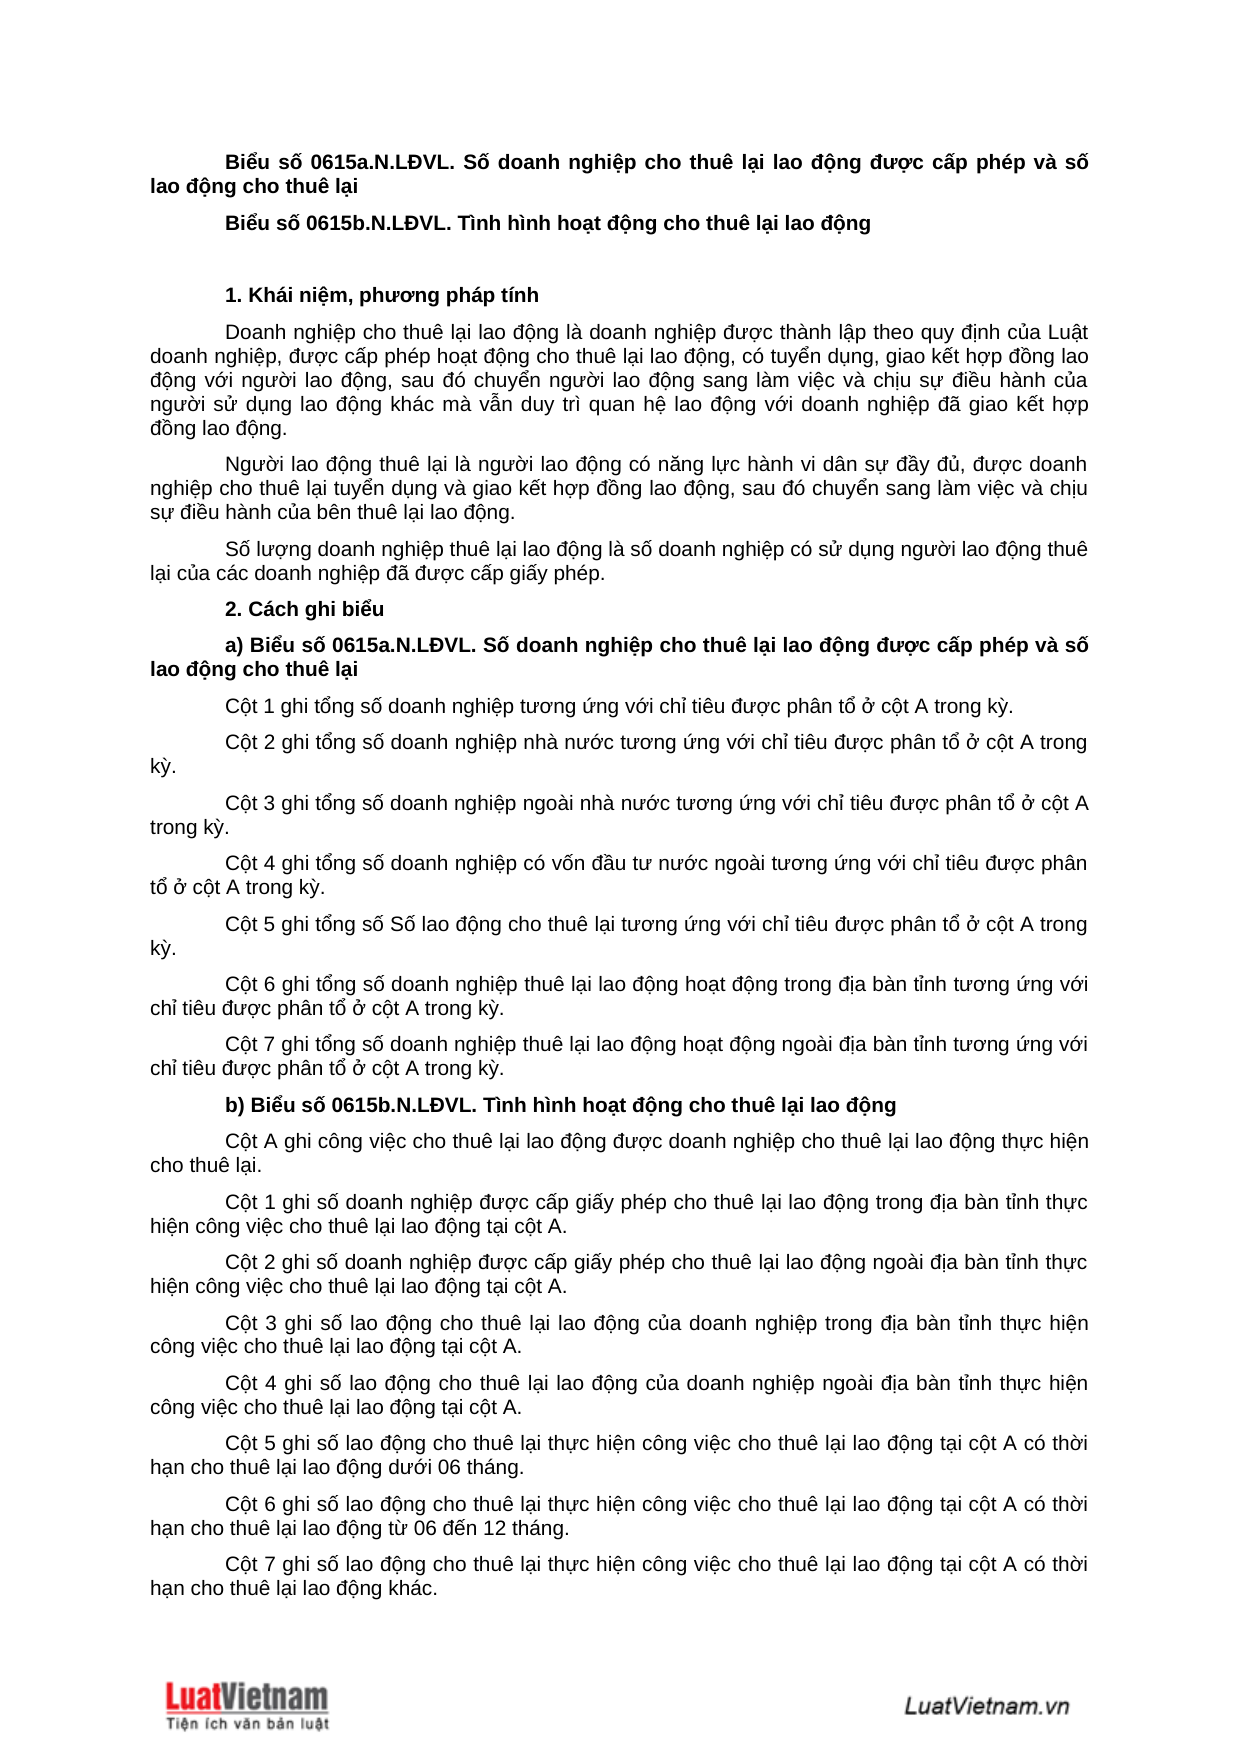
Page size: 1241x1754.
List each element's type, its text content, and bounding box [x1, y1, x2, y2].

text 1. Khái niệm, phương pháp tính [150, 283, 1090, 307]
text Cột 5 ghi tổng số Số lao động cho thuê lại tương ứng với chỉ tiêu được phân tổ ở cột A trong kỳ. [150, 911, 1090, 959]
text Cột 7 ghi số lao động cho thuê lại thực hiện công việc cho thuê lại lao động tại cột A có thời hạn cho thuê lại lao động khác. [150, 1552, 1090, 1600]
text Cột 5 ghi số lao động cho thuê lại thực hiện công việc cho thuê lại lao động tại cột A có thời hạn cho thuê lại lao động dưới 06 tháng. [150, 1431, 1090, 1479]
text Người lao động thuê lại là người lao động có năng lực hành vi dân sự đầy đủ, được doanh nghiệp cho thuê lại tuyển dụng và giao kết hợp đồng lao động, sau đó chuyển sang làm việc và chịu sự điều hành của bên thuê lại lao động. [150, 452, 1090, 524]
text Biểu số 0615b.N.LĐVL. Tình hình hoạt động cho thuê lại lao động [150, 210, 1090, 234]
text Doanh nghiệp cho thuê lại lao động là doanh nghiệp được thành lập theo quy định của Luật doanh nghiệp, được cấp phép hoạt động cho thuê lại lao động, có tuyển dụng, giao kết hợp đồng lao động với người lao động, sau đó chuyển người lao động sang làm việc và chịu sự điều hành của người sử dụng lao động khác mà vẫn duy trì quan hệ lao động với doanh nghiệp đã giao kết hợp đồng lao động. [150, 320, 1090, 439]
text Cột 6 ghi tổng số doanh nghiệp thuê lại lao động hoạt động trong địa bàn tỉnh tương ứng với chỉ tiêu được phân tổ ở cột A trong kỳ. [150, 972, 1090, 1020]
text Cột 6 ghi số lao động cho thuê lại thực hiện công việc cho thuê lại lao động tại cột A có thời hạn cho thuê lại lao động từ 06 đến 12 tháng. [150, 1492, 1090, 1539]
text Cột 2 ghi số doanh nghiệp được cấp giấy phép cho thuê lại lao động ngoài địa bàn tỉnh thực hiện công việc cho thuê lại lao động tại cột A. [150, 1250, 1090, 1298]
text Cột 2 ghi tổng số doanh nghiệp nhà nước tương ứng với chỉ tiêu được phân tổ ở cột A trong kỳ. [150, 730, 1090, 778]
text Cột 3 ghi số lao động cho thuê lại lao động của doanh nghiệp trong địa bàn tỉnh thực hiện công việc cho thuê lại lao động tại cột A. [150, 1310, 1090, 1358]
text Cột 1 ghi tổng số doanh nghiệp tương ứng với chỉ tiêu được phân tổ ở cột A trong kỳ. [150, 694, 1090, 718]
text Số lượng doanh nghiệp thuê lại lao động là số doanh nghiệp có sử dụng người lao động thuê lại của các doanh nghiệp đã được cấp giấy phép. [150, 536, 1090, 584]
text Cột A ghi công việc cho thuê lại lao động được doanh nghiệp cho thuê lại lao động thực hiện cho thuê lại. [150, 1129, 1090, 1177]
text Biểu số 0615a.N.LĐVL. Số doanh nghiệp cho thuê lại lao động được cấp phép và số lao động cho thuê lại [150, 150, 1090, 198]
text Cột 4 ghi tổng số doanh nghiệp có vốn đầu tư nước ngoài tương ứng với chỉ tiêu được phân tổ ở cột A trong kỳ. [150, 851, 1090, 899]
text a) Biểu số 0615a.N.LĐVL. Số doanh nghiệp cho thuê lại lao động được cấp phép và số lao động cho thuê lại [150, 633, 1090, 681]
text Cột 7 ghi tổng số doanh nghiệp thuê lại lao động hoạt động ngoài địa bàn tỉnh tương ứng với chỉ tiêu được phân tổ ở cột A trong kỳ. [150, 1032, 1090, 1080]
text Cột 3 ghi tổng số doanh nghiệp ngoài nhà nước tương ứng với chỉ tiêu được phân tổ ở cột A trong kỳ. [150, 791, 1090, 838]
text b) Biểu số 0615b.N.LĐVL. Tình hình hoạt động cho thuê lại lao động [150, 1093, 1090, 1117]
text 2. Cách ghi biểu [150, 597, 1090, 621]
text Cột 4 ghi số lao động cho thuê lại lao động của doanh nghiệp ngoài địa bàn tỉnh thực hiện công việc cho thuê lại lao động tại cột A. [150, 1371, 1090, 1419]
picture [150, 1660, 1089, 1754]
text Cột 1 ghi số doanh nghiệp được cấp giấy phép cho thuê lại lao động trong địa bàn tỉnh thực hiện công việc cho thuê lại lao động tại cột A. [150, 1189, 1090, 1237]
